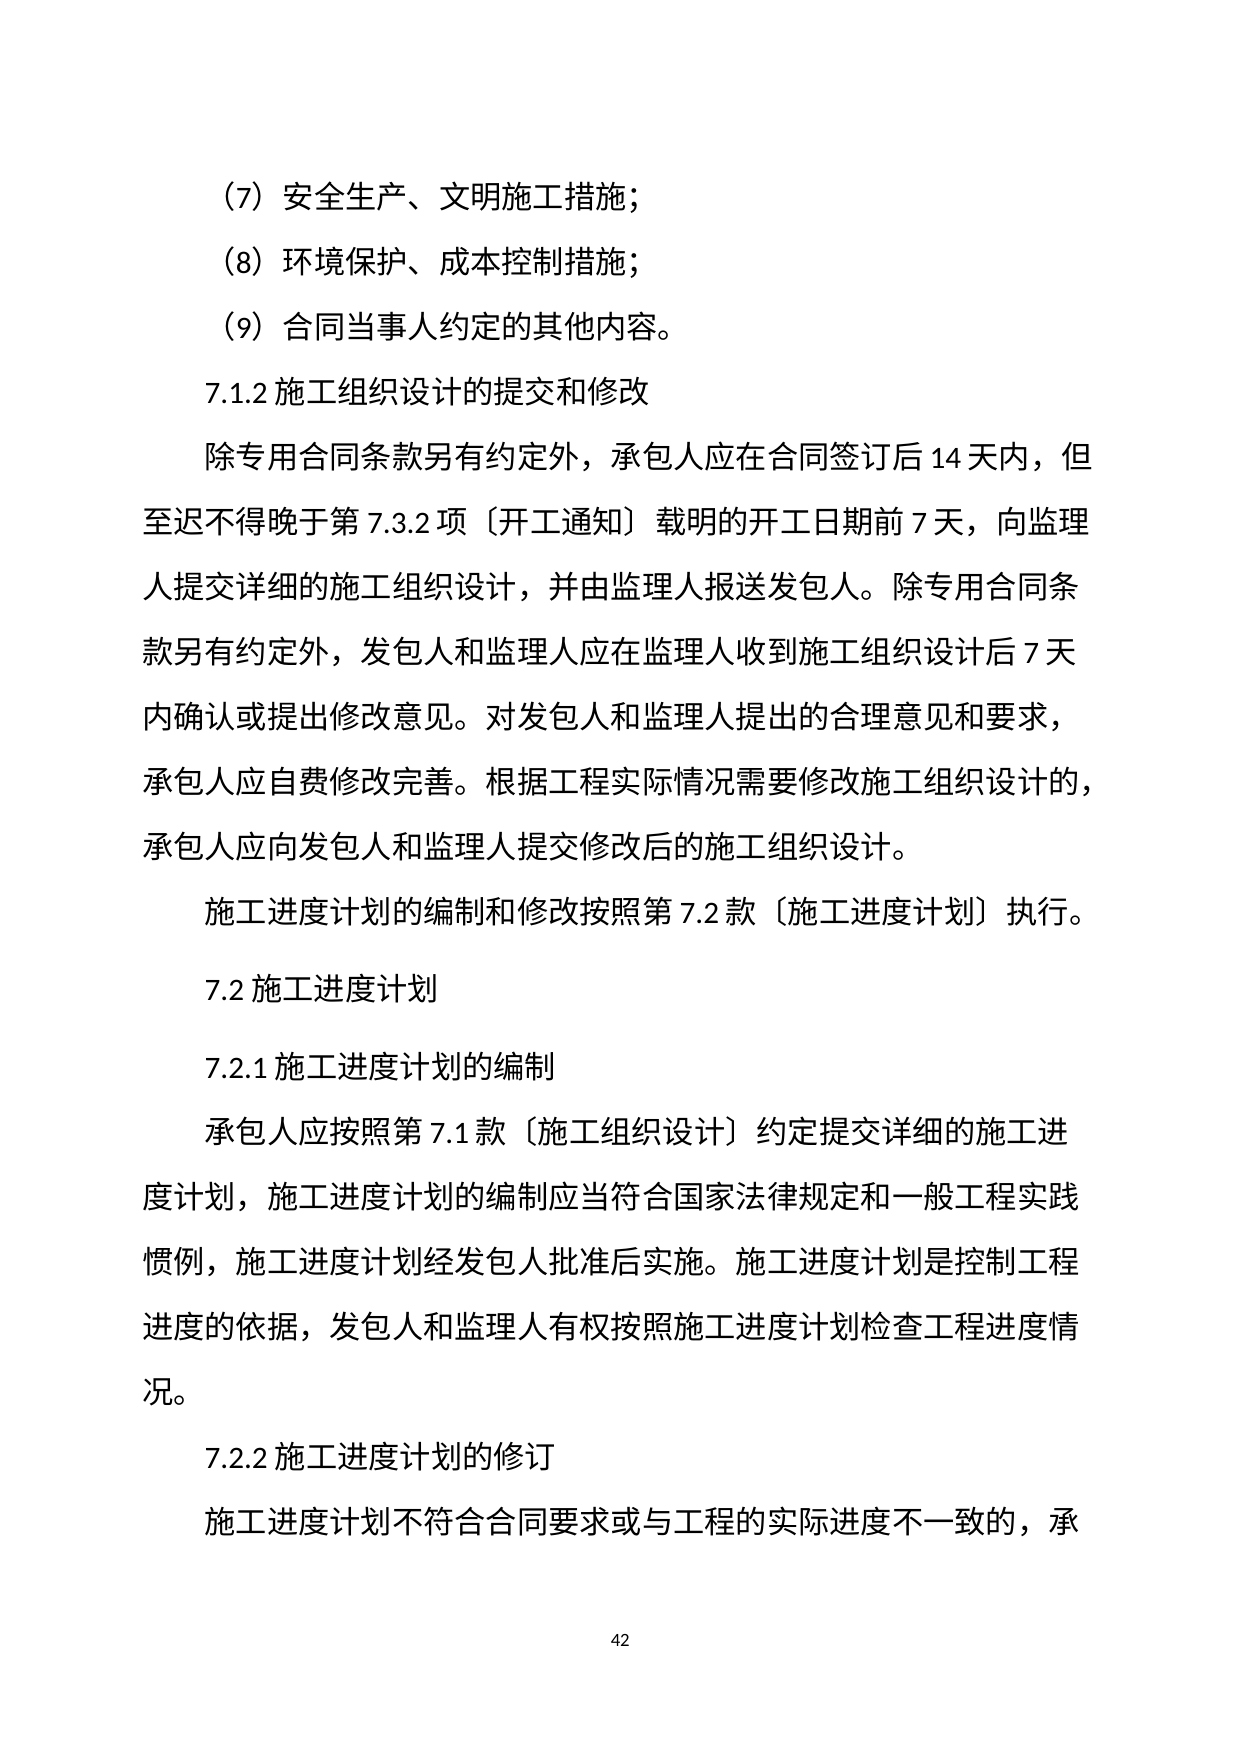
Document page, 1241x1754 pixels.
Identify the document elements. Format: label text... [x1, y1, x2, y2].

subtitle 7.2 施工进度计划 [142, 954, 1098, 1019]
text 除专用合同条款另有约定外，承包人应在合同签订后14天内，但至迟不得晚于第7.3.2项〔开工通知〕载明的开工日期前7天，向监理人提交详细的施工组织设计，并由监理人报送发包人。除专用合同条款另有约定外，发包人和监理人应在监理人收到施工组织设计后7天内确认或提出修改意见。对发包人和监理人提出的合理意见和要求，承包人应自费修改完善。根据工程实际情况需要修改施工组织设计的，承包人应向发包人和监理人提交修改后的施工组织设计。 [142, 422, 1098, 877]
text 施工进度计划的编制和修改按照第7.2款〔施工进度计划〕执行。 [142, 877, 1098, 942]
text 承包人应按照第7.1款〔施工组织设计〕约定提交详细的施工进度计划，施工进度计划的编制应当符合国家法律规定和一般工程实践惯例，施工进度计划经发包人批准后实施。施工进度计划是控制工程进度的依据，发包人和监理人有权按照施工进度计划检查工程进度情况。 [142, 1097, 1098, 1422]
text （9）合同当事人约定的其他内容。 [142, 292, 1098, 357]
text （8）环境保护、成本控制措施； [142, 227, 1098, 292]
text 7.2.1 施工进度计划的编制 [142, 1032, 1098, 1097]
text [142, 1487, 1098, 1552]
text 7.1.2 施工组织设计的提交和修改 [142, 357, 1098, 422]
text （7）安全生产、文明施工措施； [142, 162, 1098, 227]
text 7.2.2 施工进度计划的修订 [142, 1422, 1098, 1487]
